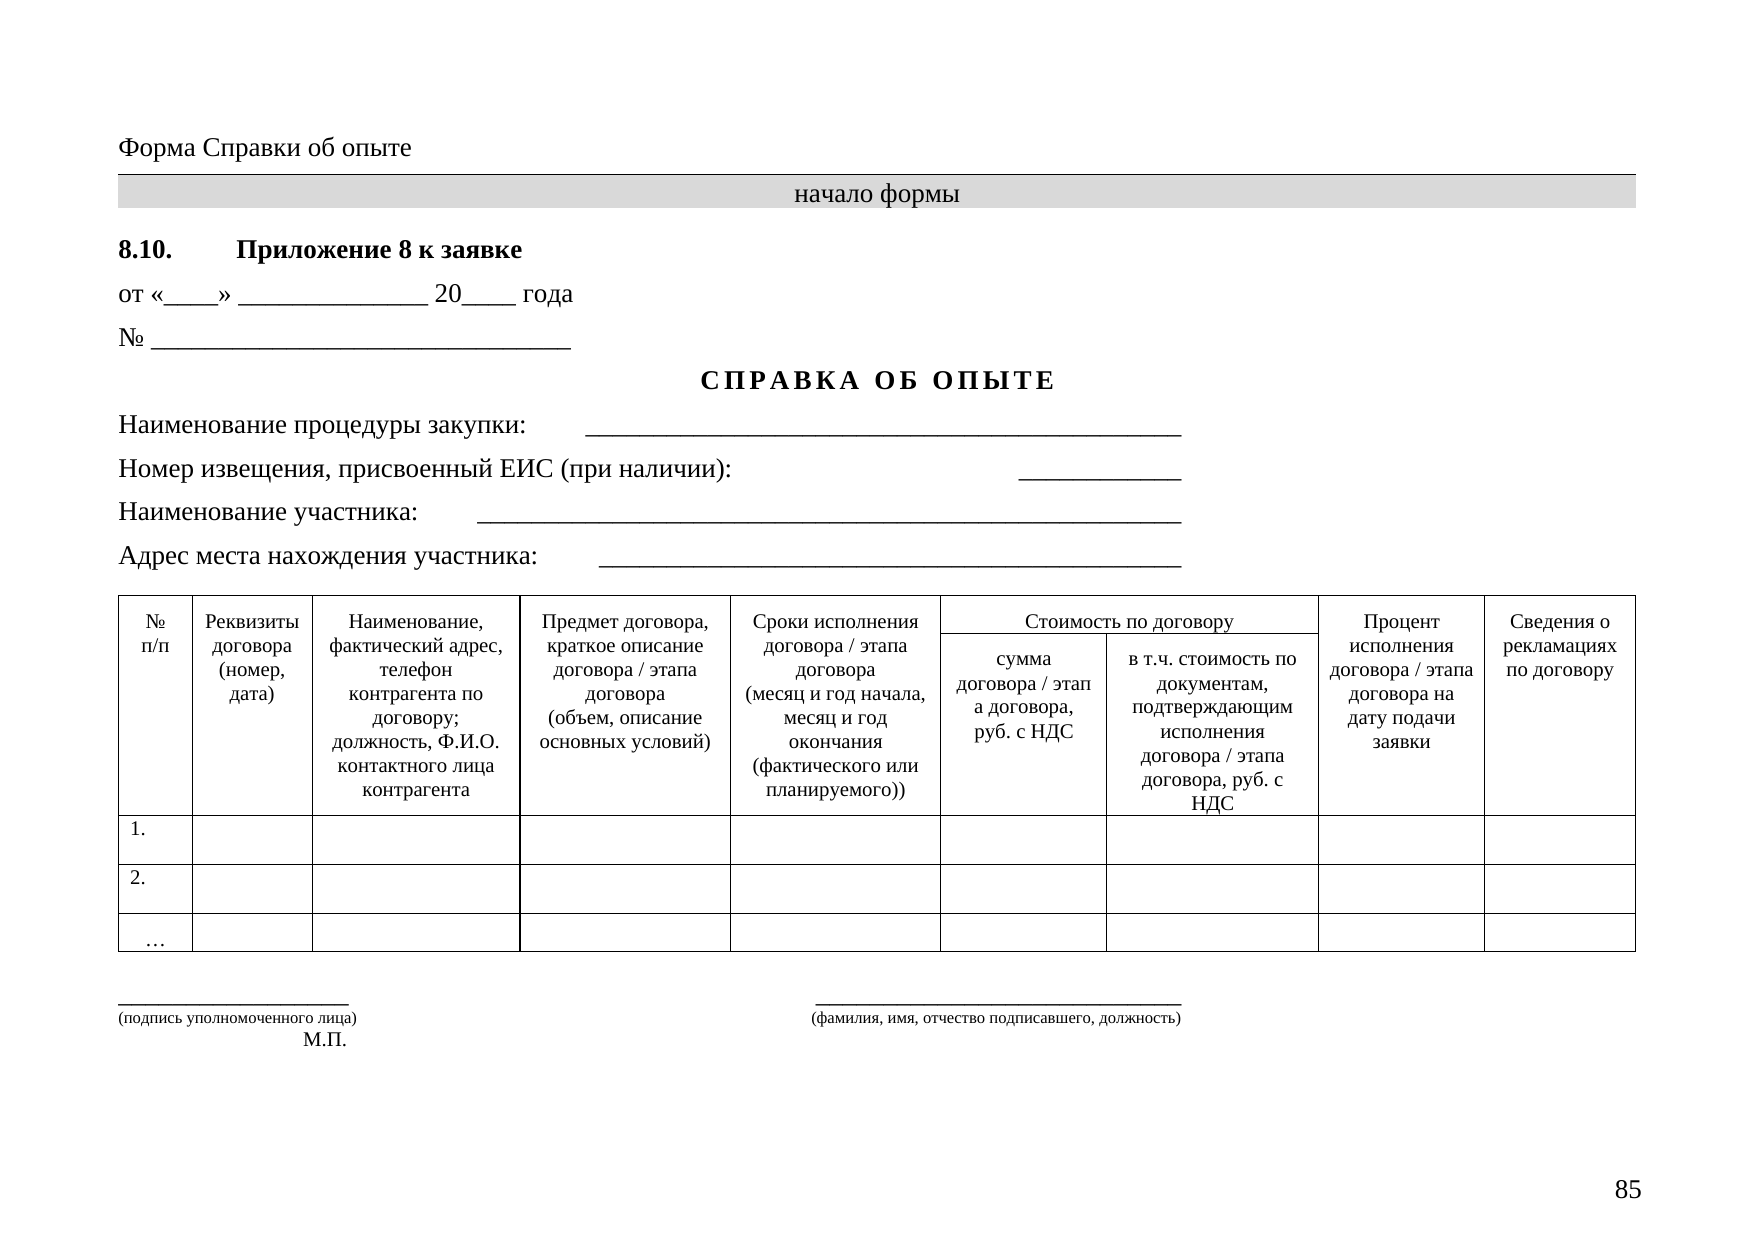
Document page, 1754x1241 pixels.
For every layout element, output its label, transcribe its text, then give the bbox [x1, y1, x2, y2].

table_cell [1485, 914, 1635, 951]
table_cell [193, 914, 312, 951]
table_header Предмет договора, краткое описание договора / этапа договора (объем, описание основных условий) [521, 596, 730, 815]
table_cell [119, 816, 192, 864]
table_cell [731, 914, 940, 951]
table_header Стоимость по договору [941, 596, 1318, 633]
table_cell [521, 865, 730, 913]
text _________________ ___________________________ [118, 977, 1636, 1008]
table_cell [313, 914, 519, 951]
table_cell [193, 865, 312, 913]
text Форма Справки об опыте [118, 131, 1636, 162]
table_cell [521, 816, 730, 864]
table_cell [731, 865, 940, 913]
text (подпись уполномоченного лица) (фамилия, имя, отчество подписавшего, должность) [118, 1008, 1636, 1027]
table_cell [1319, 816, 1484, 864]
text Наименование процедуры закупки: ____________________________________________ [118, 408, 1636, 439]
table_cell [119, 865, 192, 913]
table_cell [1485, 816, 1635, 864]
table_cell [313, 865, 519, 913]
table_cell [1107, 865, 1318, 913]
table_header Сроки исполнения договора / этапа договора (месяц и год начала, месяц и год окончания (фактического или планируемого)) [731, 596, 940, 815]
table_cell [941, 865, 1106, 913]
text М.П. [118, 1027, 1636, 1051]
text Приложение 8 к заявке [118, 233, 1636, 265]
table_cell [521, 914, 730, 951]
text № _______________________________ [118, 321, 1636, 352]
table_cell [1485, 865, 1635, 913]
table_cell сумма договора / этапа договора, руб. с НДС [941, 634, 1106, 815]
table_cell [731, 816, 940, 864]
table_header Наименование, фактический адрес, телефон контрагента по договору; должность, Ф.И.О. контактного лица контрагента [313, 596, 519, 815]
text Наименование участника: ____________________________________________________ [118, 495, 1636, 527]
table_header № п/п [119, 596, 192, 815]
table_cell [313, 816, 519, 864]
text Адрес места нахождения участника: ___________________________________________ [118, 539, 1636, 570]
table_cell [1107, 914, 1318, 951]
text от «____» ______________ 20____ года [118, 277, 1636, 308]
table_cell [1319, 865, 1484, 913]
text Номер извещения, присвоенный ЕИС (при наличии): ____________ [118, 452, 1636, 483]
table_cell [941, 914, 1106, 951]
table_cell [193, 816, 312, 864]
table_cell [941, 816, 1106, 864]
table_cell … [119, 914, 192, 951]
table_header Реквизиты договора (номер, дата) [193, 596, 312, 815]
table_cell [1107, 816, 1318, 864]
table_cell [1319, 914, 1484, 951]
table_header Процент исполнения договора / этапа договора на дату подачи заявки [1319, 596, 1484, 815]
text Справка об опыте [118, 364, 1636, 396]
table_cell в т.ч. стоимость по документам, подтверждающим исполнения договора / этапа договора, руб. с НДС [1107, 634, 1318, 815]
table_header Сведения о рекламациях по договору [1485, 596, 1635, 815]
text начало формы [118, 175, 1636, 208]
